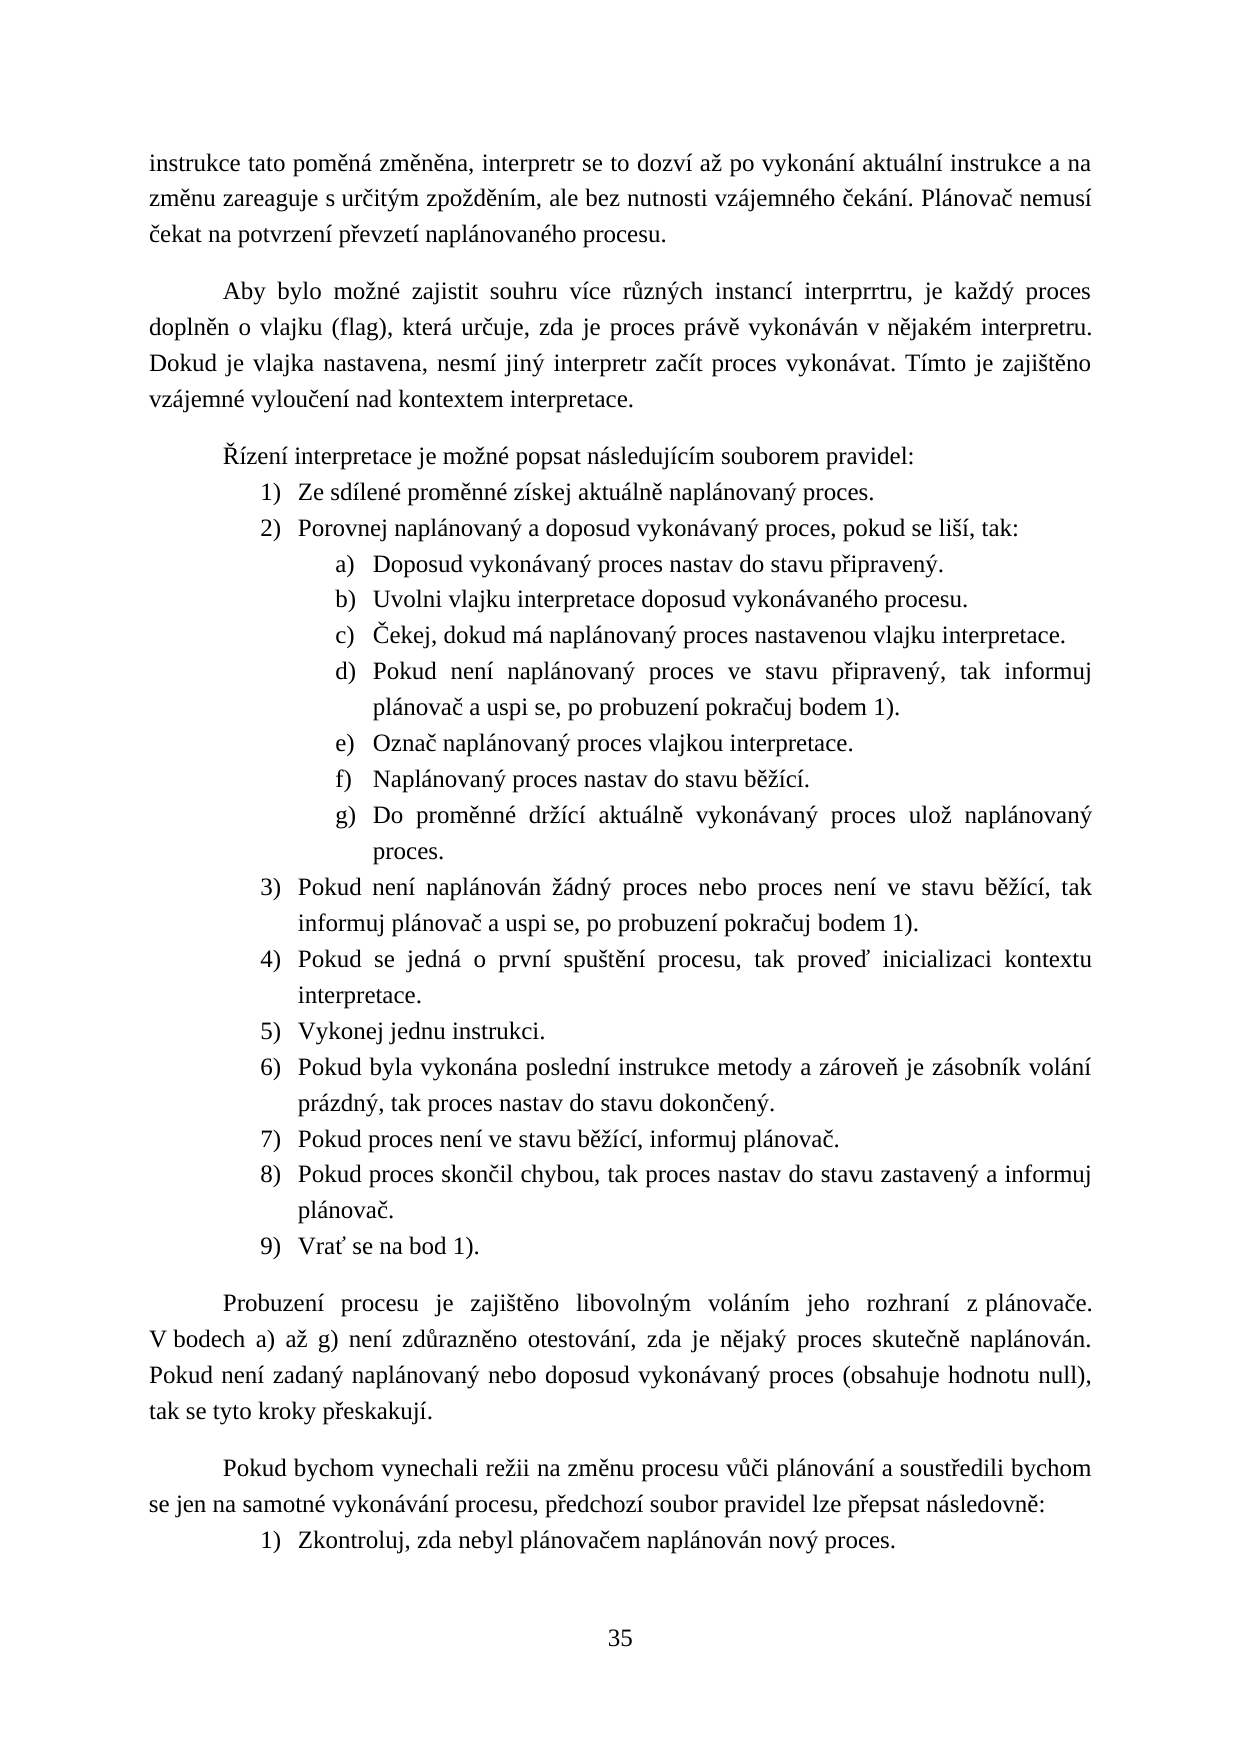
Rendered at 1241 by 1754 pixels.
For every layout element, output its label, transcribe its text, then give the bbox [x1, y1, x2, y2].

list Pokud se jedná o první spuštění procesu, tak proveď inicializaci kontextu interpretace. [260, 944, 1093, 1009]
list Pokud proces není ve stavu běžící, informuj plánovač. [260, 1124, 1093, 1152]
list Zkontroluj, zda nebyl plánovačem naplánován nový proces. [260, 1525, 1093, 1553]
list Porovnej naplánovaný a doposud vykonávaný proces, pokud se liší, tak: [260, 513, 1093, 541]
list Vrať se na bod 1). [260, 1231, 1093, 1260]
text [149, 148, 1093, 248]
list Naplánovaný proces nastav do stavu běžící. [335, 764, 1093, 793]
list Uvolni vlajku interpretace doposud vykonávaného procesu. [335, 584, 1093, 613]
list Pokud není naplánován žádný proces nebo proces není ve stavu běžící, tak informuj plánovač a uspi se, po probuzení pokračuj bodem 1). [260, 872, 1093, 937]
list Čekej, dokud má naplánovaný proces nastavenou vlajku interpretace. [335, 621, 1093, 649]
text Aby bylo možné zajistit souhru více různých instancí interprrtru, je každý proces doplněn o vlajku (flag), která určuje, zda je proces právě vykonáván v nějakém interpretru. Dokud je vlajka nastavena, nesmí jiný interpretr začít proces vykonávat. Tímto je zajištěno vzájemné vyloučení nad kontextem interpretace. [149, 276, 1093, 413]
list Vykonej jednu instrukci. [260, 1016, 1093, 1044]
text Pokud bychom vynechali režii na změnu procesu vůči plánování a soustředili bychom se jen na samotné vykonávání procesu, předchozí soubor pravidel lze přepsat následovně: [149, 1453, 1093, 1517]
list Ze sdílené proměnné získej aktuálně naplánovaný proces. [260, 477, 1093, 506]
text Probuzení procesu je zajištěno libovolným voláním jeho rozhraní z plánovače. V bodech a) až g) není zdůrazněno otestování, zda je nějaký proces skutečně naplánován. Pokud není zadaný naplánovaný nebo doposud vykonávaný proces (obsahuje hodnotu null), tak se tyto kroky přeskakují. [149, 1288, 1093, 1425]
list Do proměnné držící aktuálně vykonávaný proces ulož naplánovaný proces. [335, 800, 1093, 865]
list Pokud byla vykonána poslední instrukce metody a zároveň je zásobník volání prázdný, tak proces nastav do stavu dokončený. [260, 1052, 1093, 1116]
list Pokud proces skončil chybou, tak proces nastav do stavu zastavený a informuj plánovač. [260, 1159, 1093, 1224]
list Doposud vykonávaný proces nastav do stavu připravený. [335, 549, 1093, 577]
list Označ naplánovaný proces vlajkou interpretace. [335, 728, 1093, 757]
text Řízení interpretace je možné popsat následujícím souborem pravidel: [149, 441, 1093, 469]
list Pokud není naplánovaný proces ve stavu připravený, tak informuj plánovač a uspi se, po probuzení pokračuj bodem 1). [335, 656, 1093, 721]
